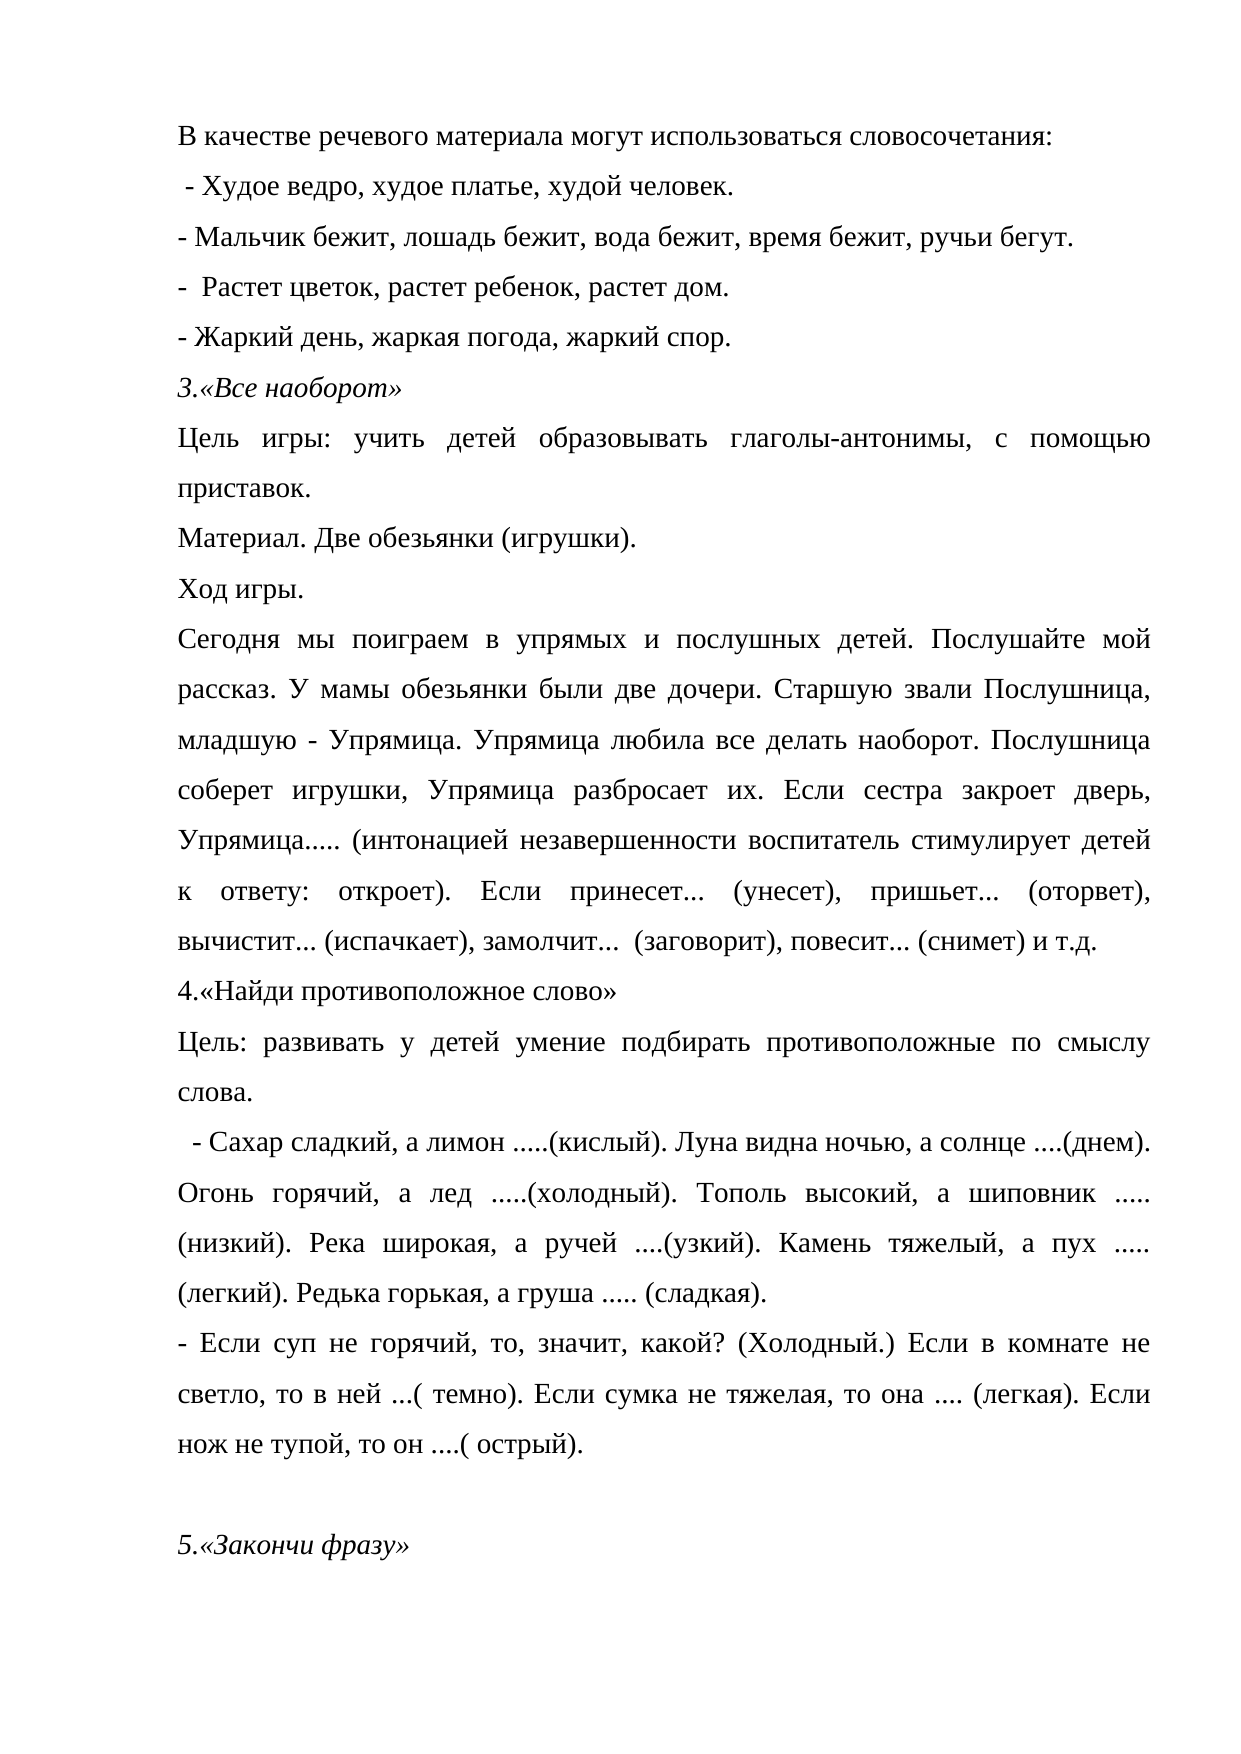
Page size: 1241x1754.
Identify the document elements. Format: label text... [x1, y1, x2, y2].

text 5.«Закончи фразу» [177, 1527, 1152, 1560]
text Материал. Две обезьянки (игрушки). [177, 521, 1152, 554]
text - Растет цветок, растет ребенок, растет дом. [177, 269, 1152, 303]
text - Сахар сладкий, а лимон .....(кислый). Луна видна ночью, а солнце ....(днем). Огонь горячий, а лед .....(холодный). Тополь высокий, а шиповник ..... (низкий). Река широкая, а ручей ....(узкий). Камень тяжелый, а пух ..... (легкий). Редька горькая, а груша ..... (сладкая). [177, 1124, 1152, 1309]
text Цель игры: учить детей образовывать глаголы-антонимы, с помощью приставок. [177, 420, 1152, 504]
text - Худое ведро, худое платье, худой человек. [177, 168, 1152, 202]
text - Жаркий день, жаркая погода, жаркий спор. [177, 319, 1152, 353]
text Сегодня мы поиграем в упрямых и послушных детей. Послушайте мой рассказ. У мамы обезьянки были две дочери. Старшую звали Послушница, младшую - Упрямица. Упрямица любила все делать наоборот. Послушница соберет игрушки, Упрямица разбросает их. Если сестра закроет дверь, Упрямица..... (интонацией незавершенности воспитатель стимулирует детей к ответу: откроет). Если принесет... (унесет), пришьет... (оторвет), вычистит... (испачкает), замолчит... (заговорит), повесит... (снимет) и т.д. [177, 621, 1152, 957]
text - Мальчик бежит, лошадь бежит, вода бежит, время бежит, ручьи бегут. [177, 219, 1152, 252]
text Цель: развивать у детей умение подбирать противоположные по смыслу слова. [177, 1024, 1152, 1108]
text В качестве речевого материала могут использоваться словосочетания: [177, 118, 1152, 152]
text 4.«Найди противоположное слово» [177, 973, 1152, 1007]
text 3.«Все наоборот» [177, 370, 1152, 403]
text - Если суп не горячий, то, значит, какой? (Холодный.) Если в комнате не светло, то в ней ...( темно). Если сумка не тяжелая, то она .... (легкая). Если нож не тупой, то он ....( острый). [177, 1326, 1152, 1460]
text Ход игры. [177, 571, 1152, 604]
